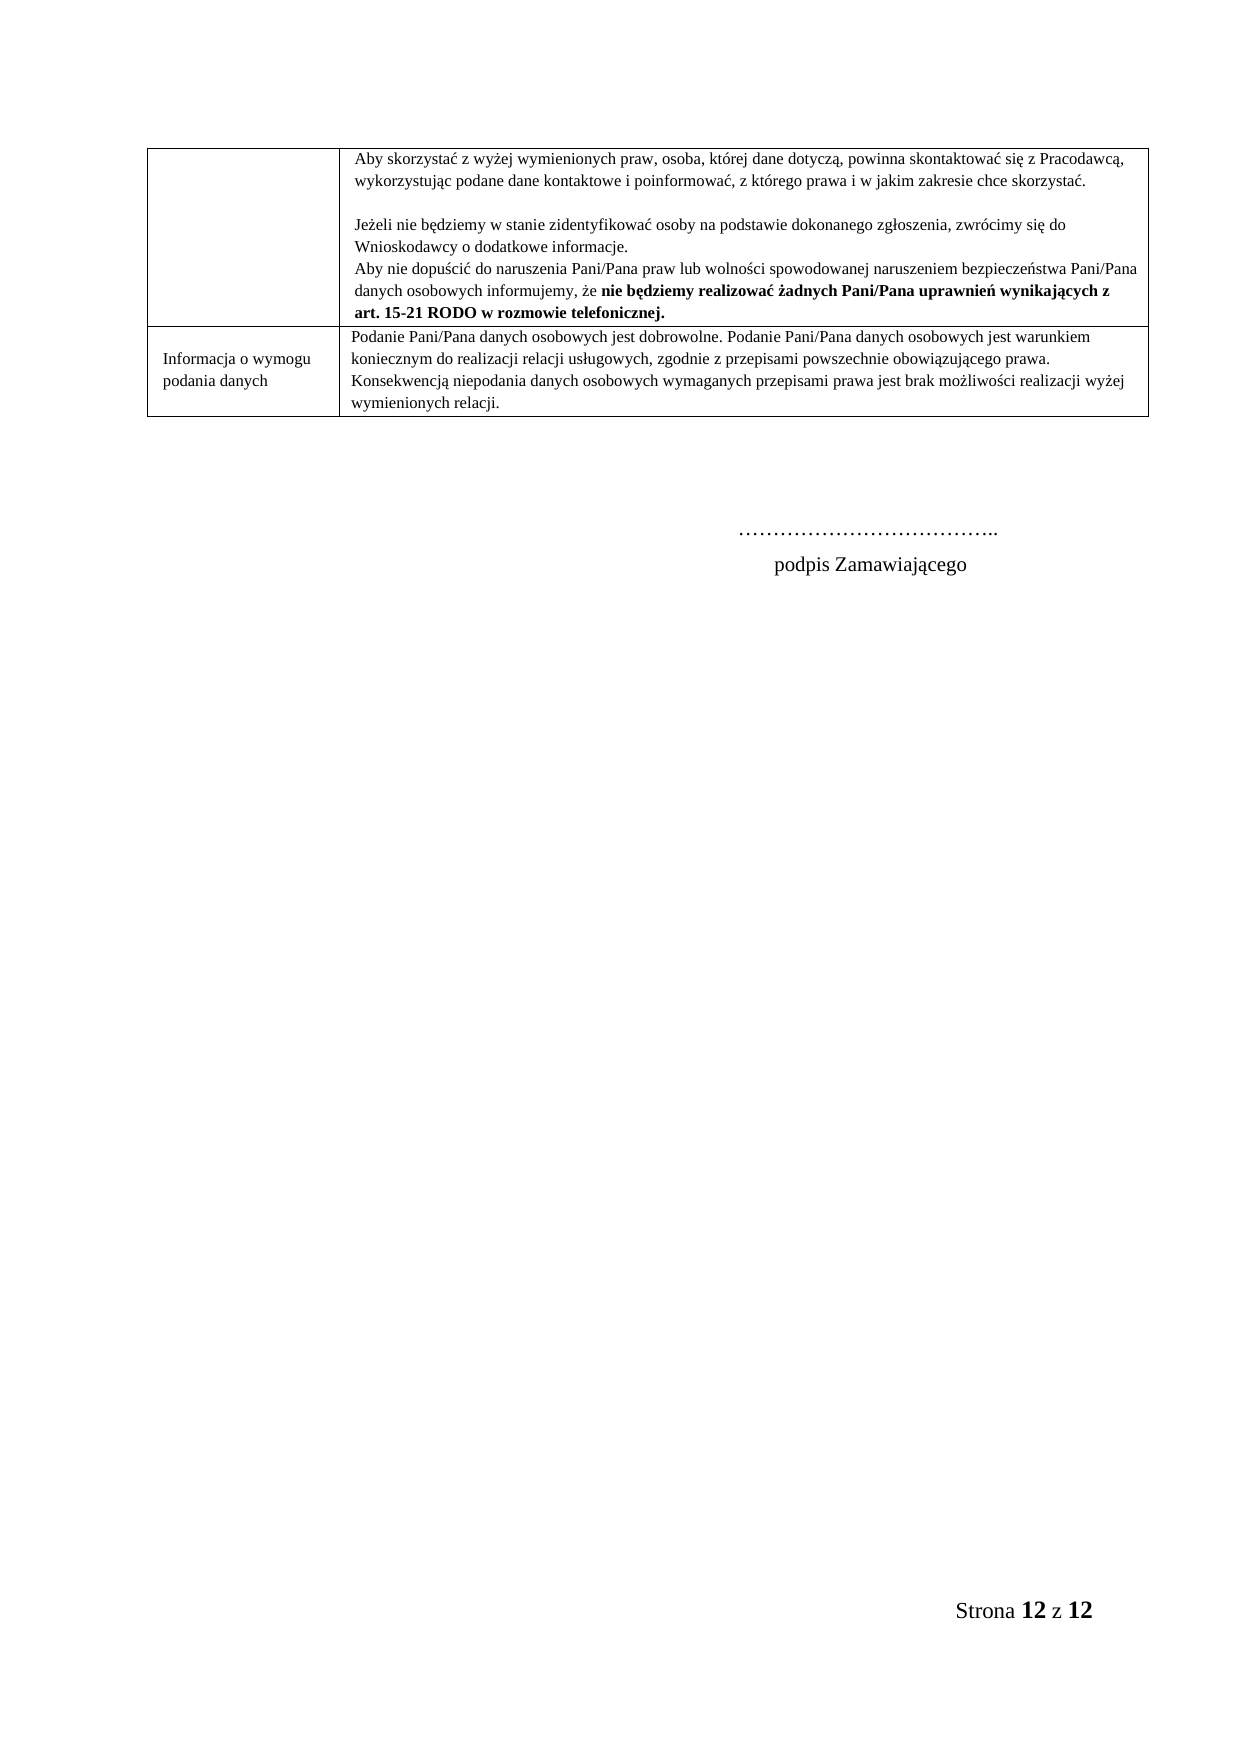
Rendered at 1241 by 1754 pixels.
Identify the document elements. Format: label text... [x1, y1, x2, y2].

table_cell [148, 149, 339, 326]
text ……………………………….. podpis Zamawiającego [148, 516, 1093, 576]
table_cell Podanie Pani/Pana danych osobowych jest dobrowolne. Podanie Pani/Pana danych osobowych jest warunkiem koniecznym do realizacji relacji usługowych, zgodnie z przepisami powszechnie obowiązującego prawa. Konsekwencją niepodania danych osobowych wymaganych przepisami prawa jest brak możliwości realizacji wyżej wymienionych relacji. [340, 327, 1148, 416]
table_cell Informacja o wymogu podania danych [148, 327, 339, 416]
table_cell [340, 149, 1148, 326]
